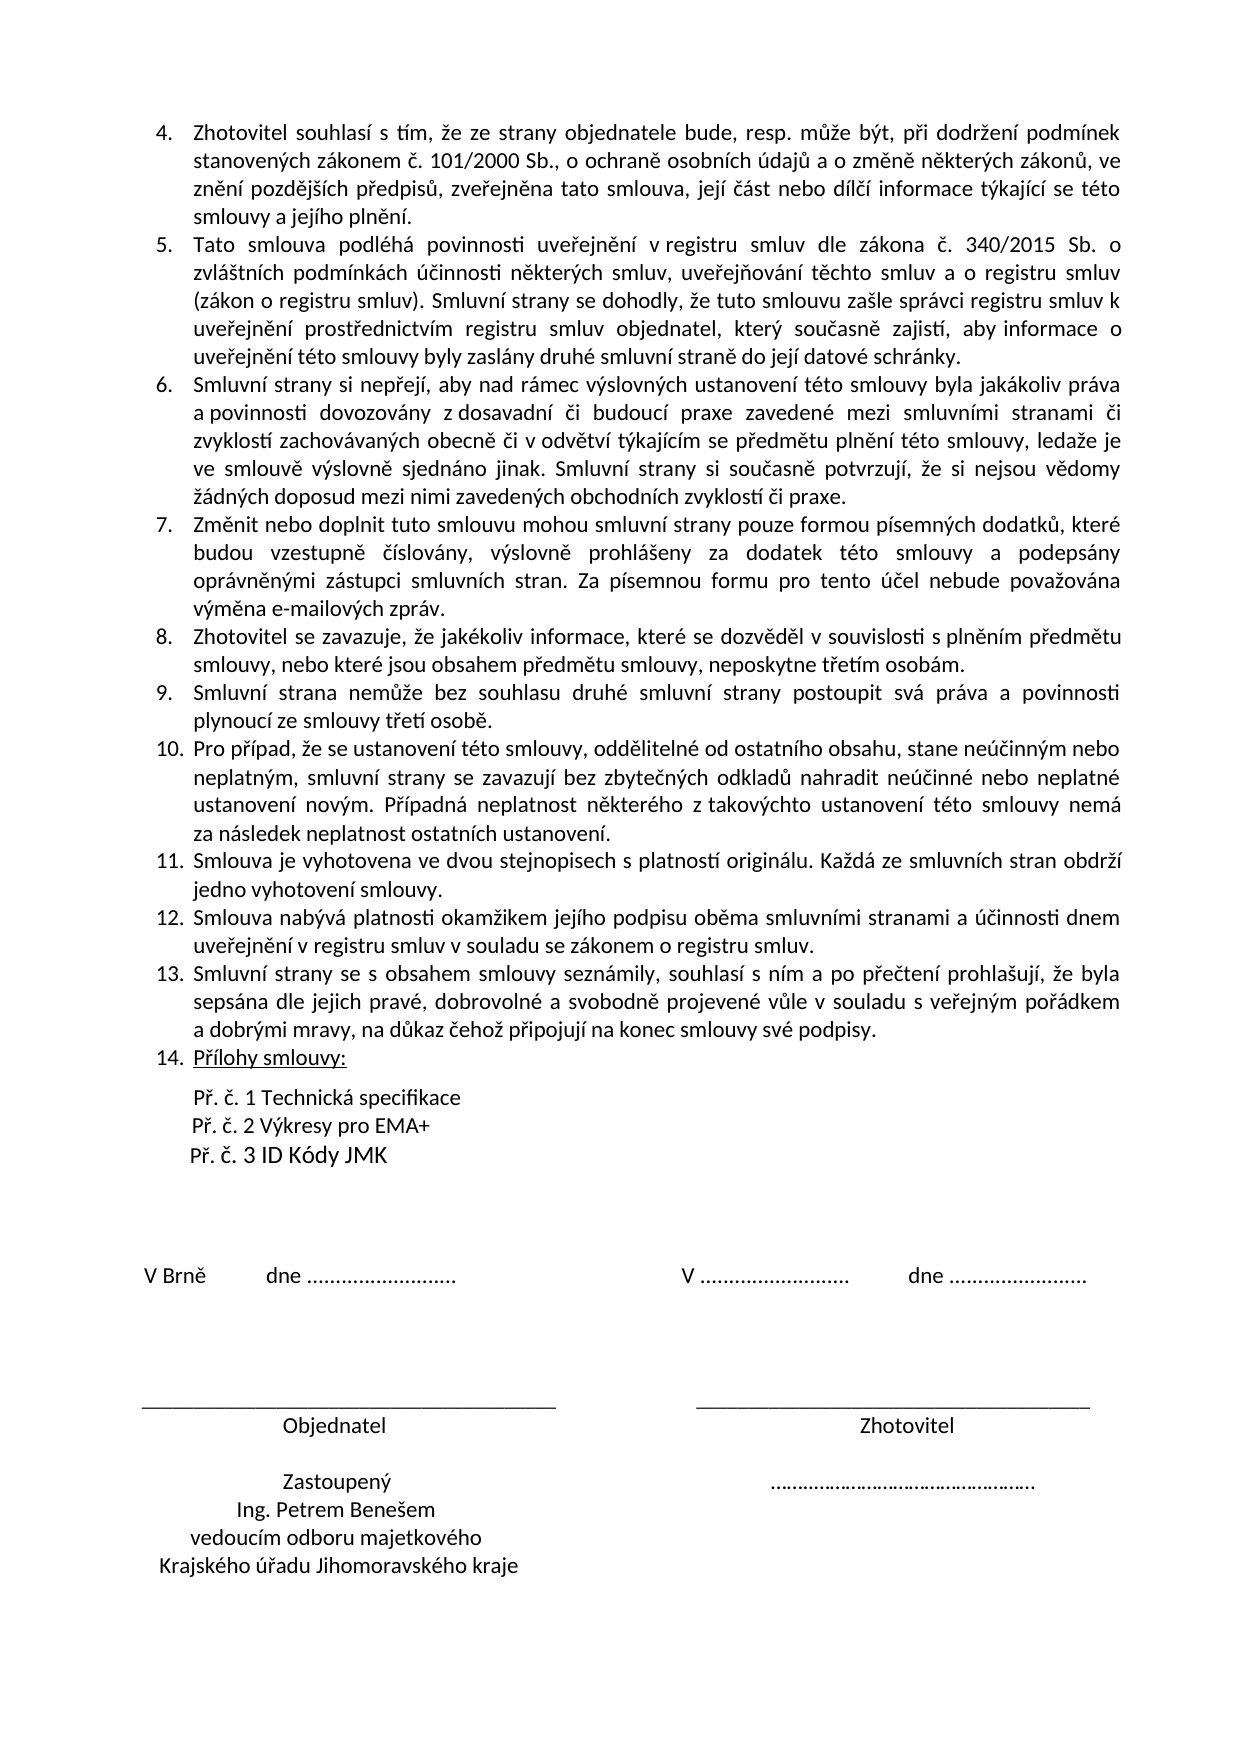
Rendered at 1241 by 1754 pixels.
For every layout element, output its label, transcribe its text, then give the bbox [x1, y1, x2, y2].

text V Brně dne .......................... V .......................... dne ........................ [118, 1261, 1122, 1289]
list Tato smlouva podléhá povinnosti uveřejnění v registru smluv dle zákona č. 340/2015 Sb. o zvláštních podmínkách účinnosti některých smluv, uveřejňování těchto smluv a o registru smluv (zákon o registru smluv). Smluvní strany se dohodly, že tuto smlouvu zašle správci registru smluv k uveřejnění prostřednictvím registru smluv objednatel, který současně zajistí, aby informace o uveřejnění této smlouvy byly zaslány druhé smluvní straně do její datové schránky. [156, 230, 1122, 370]
list Pro případ, že se ustanovení této smlouvy, oddělitelné od ostatního obsahu, stane neúčinným nebo neplatným, smluvní strany se zavazují bez zbytečných odkladů nahradit neúčinné nebo neplatné ustanovení novým. Případná neplatnost některého z takovýchto ustanovení této smlouvy nemá za následek neplatnost ostatních ustanovení. [156, 734, 1122, 847]
text vedoucím odboru majetkového [118, 1523, 1104, 1552]
list Smlouva je vyhotovena ve dvou stejnopisech s platností originálu. Každá ze smluvních stran obdrží jedno vyhotovení smlouvy. [156, 847, 1122, 903]
text Ing. Petrem Benešem [118, 1496, 1104, 1523]
text Objednatel Zhotovitel [118, 1411, 1104, 1439]
text Zastoupený ……..…………………………………… [118, 1467, 1104, 1496]
list Zhotovitel souhlasí s tím, že ze strany objednatele bude, resp. může být, při dodržení podmínek stanovených zákonem č. 101/2000 Sb., o ochraně osobních údajů a o změně některých zákonů, ve znění pozdějších předpisů, zveřejněna tato smlouva, její část nebo dílčí informace týkající se této smlouvy a jejího plnění. [156, 118, 1122, 230]
text Př. č. 2 Výkresy pro EMA+ [156, 1111, 1122, 1139]
list Smluvní strana nemůže bez souhlasu druhé smluvní strany postoupit svá práva a povinnosti plynoucí ze smlouvy třetí osobě. [156, 678, 1122, 734]
list Zhotovitel se zavazuje, že jakékoliv informace, které se dozvěděl v souvislosti s plněním předmětu smlouvy, nebo které jsou obsahem předmětu smlouvy, neposkytne třetím osobám. [156, 622, 1122, 678]
list Změnit nebo doplnit tuto smlouvu mohou smluvní strany pouze formou písemných dodatků, které budou vzestupně číslovány, výslovně prohlášeny za dodatek této smlouvy a podepsány oprávněnými zástupci smluvních stran. Za písemnou formu pro tento účel nebude považována výměna e-mailových zpráv. [156, 510, 1122, 622]
text Př. č. 3 ID Kódy JMK [156, 1139, 1122, 1170]
list Přílohy smlouvy: [156, 1043, 1122, 1071]
text Krajského úřadu Jihomoravského kraje [118, 1552, 1104, 1579]
text ________________________________________ ______________________________________ [118, 1386, 1104, 1411]
text Př. č. 1 Technická specifikace [156, 1083, 1122, 1111]
list Smluvní strany se s obsahem smlouvy seznámily, souhlasí s ním a po přečtení prohlašují, že byla sepsána dle jejich pravé, dobrovolné a svobodně projevené vůle v souladu s veřejným pořádkem a dobrými mravy, na důkaz čehož připojují na konec smlouvy své podpisy. [156, 959, 1122, 1043]
list Smluvní strany si nepřejí, aby nad rámec výslovných ustanovení této smlouvy byla jakákoliv práva a povinnosti dovozovány z dosavadní či budoucí praxe zavedené mezi smluvními stranami či zvyklostí zachovávaných obecně či v odvětví týkajícím se předmětu plnění této smlouvy, ledaže je ve smlouvě výslovně sjednáno jinak. Smluvní strany si současně potvrzují, že si nejsou vědomy žádných doposud mezi nimi zavedených obchodních zvyklostí či praxe. [156, 370, 1122, 510]
list Smlouva nabývá platnosti okamžikem jejího podpisu oběma smluvními stranami a účinnosti dnem uveřejnění v registru smluv v souladu se zákonem o registru smluv. [156, 903, 1122, 959]
